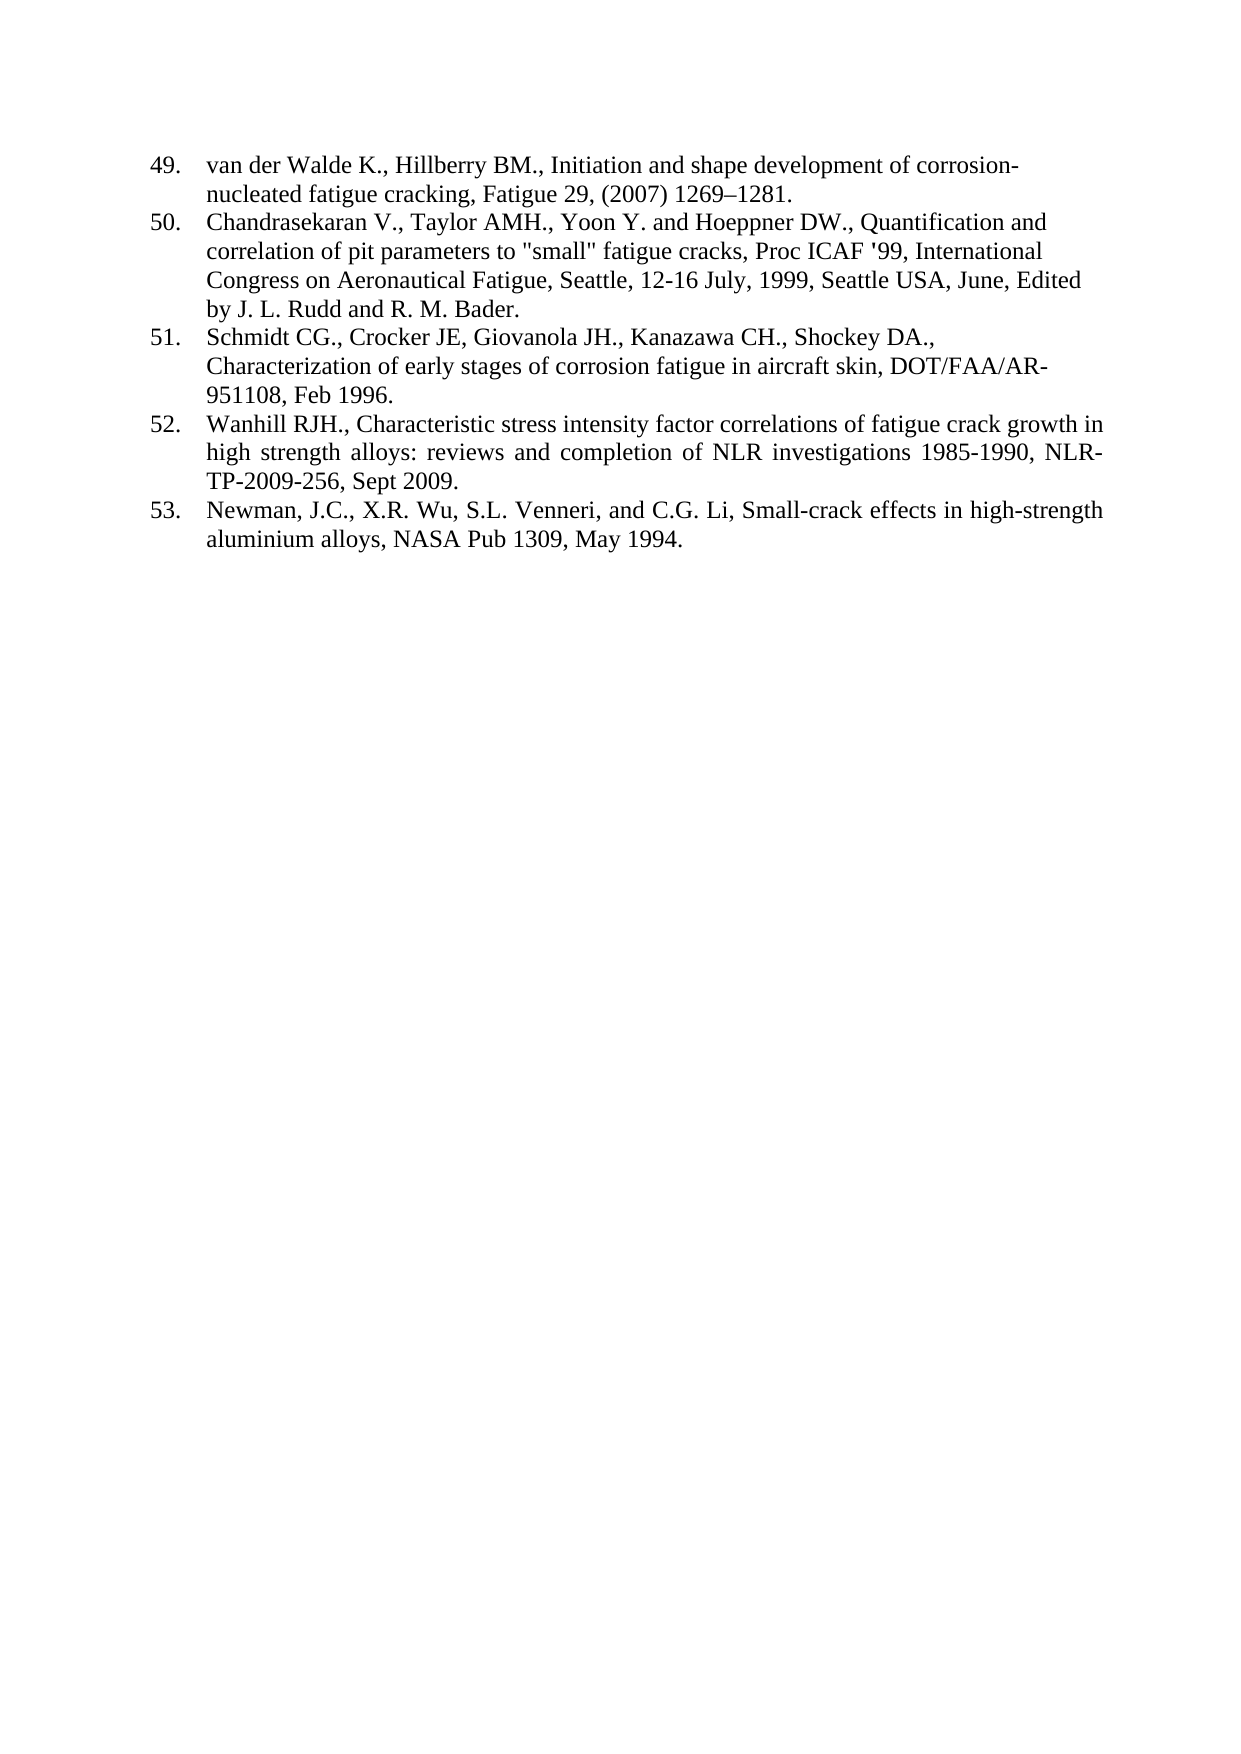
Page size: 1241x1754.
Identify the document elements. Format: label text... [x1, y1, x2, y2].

list Schmidt CG., Crocker JE, Giovanola JH., Kanazawa CH., Shockey DA., Characterization of early stages of corrosion fatigue in aircraft skin, DOT/FAA/AR-951108, Feb 1996. [150, 322, 1104, 409]
list van der Walde K., Hillberry BM., Initiation and shape development of corrosion-nucleated fatigue cracking, Fatigue 29, (2007) 1269–1281. [150, 150, 1104, 207]
list Wanhill RJH., Characteristic stress intensity factor correlations of fatigue crack growth in high strength alloys: reviews and completion of NLR investigations 1985-1990, NLR-TP-2009-256, Sept 2009. [150, 409, 1104, 495]
list Newman, J.C., X.R. Wu, S.L. Venneri, and C.G. Li, Small-crack effects in high-strength aluminium alloys, NASA Pub 1309, May 1994. [150, 495, 1104, 552]
list Chandrasekaran V., Taylor AMH., Yoon Y. and Hoeppner DW., Quantification and correlation of pit parameters to "small" fatigue cracks, Proc ICAF '99, International Congress on Aeronautical Fatigue, Seattle, 12-16 July, 1999, Seattle USA, June, Edited by J. L. Rudd and R. M. Bader. [150, 207, 1104, 322]
